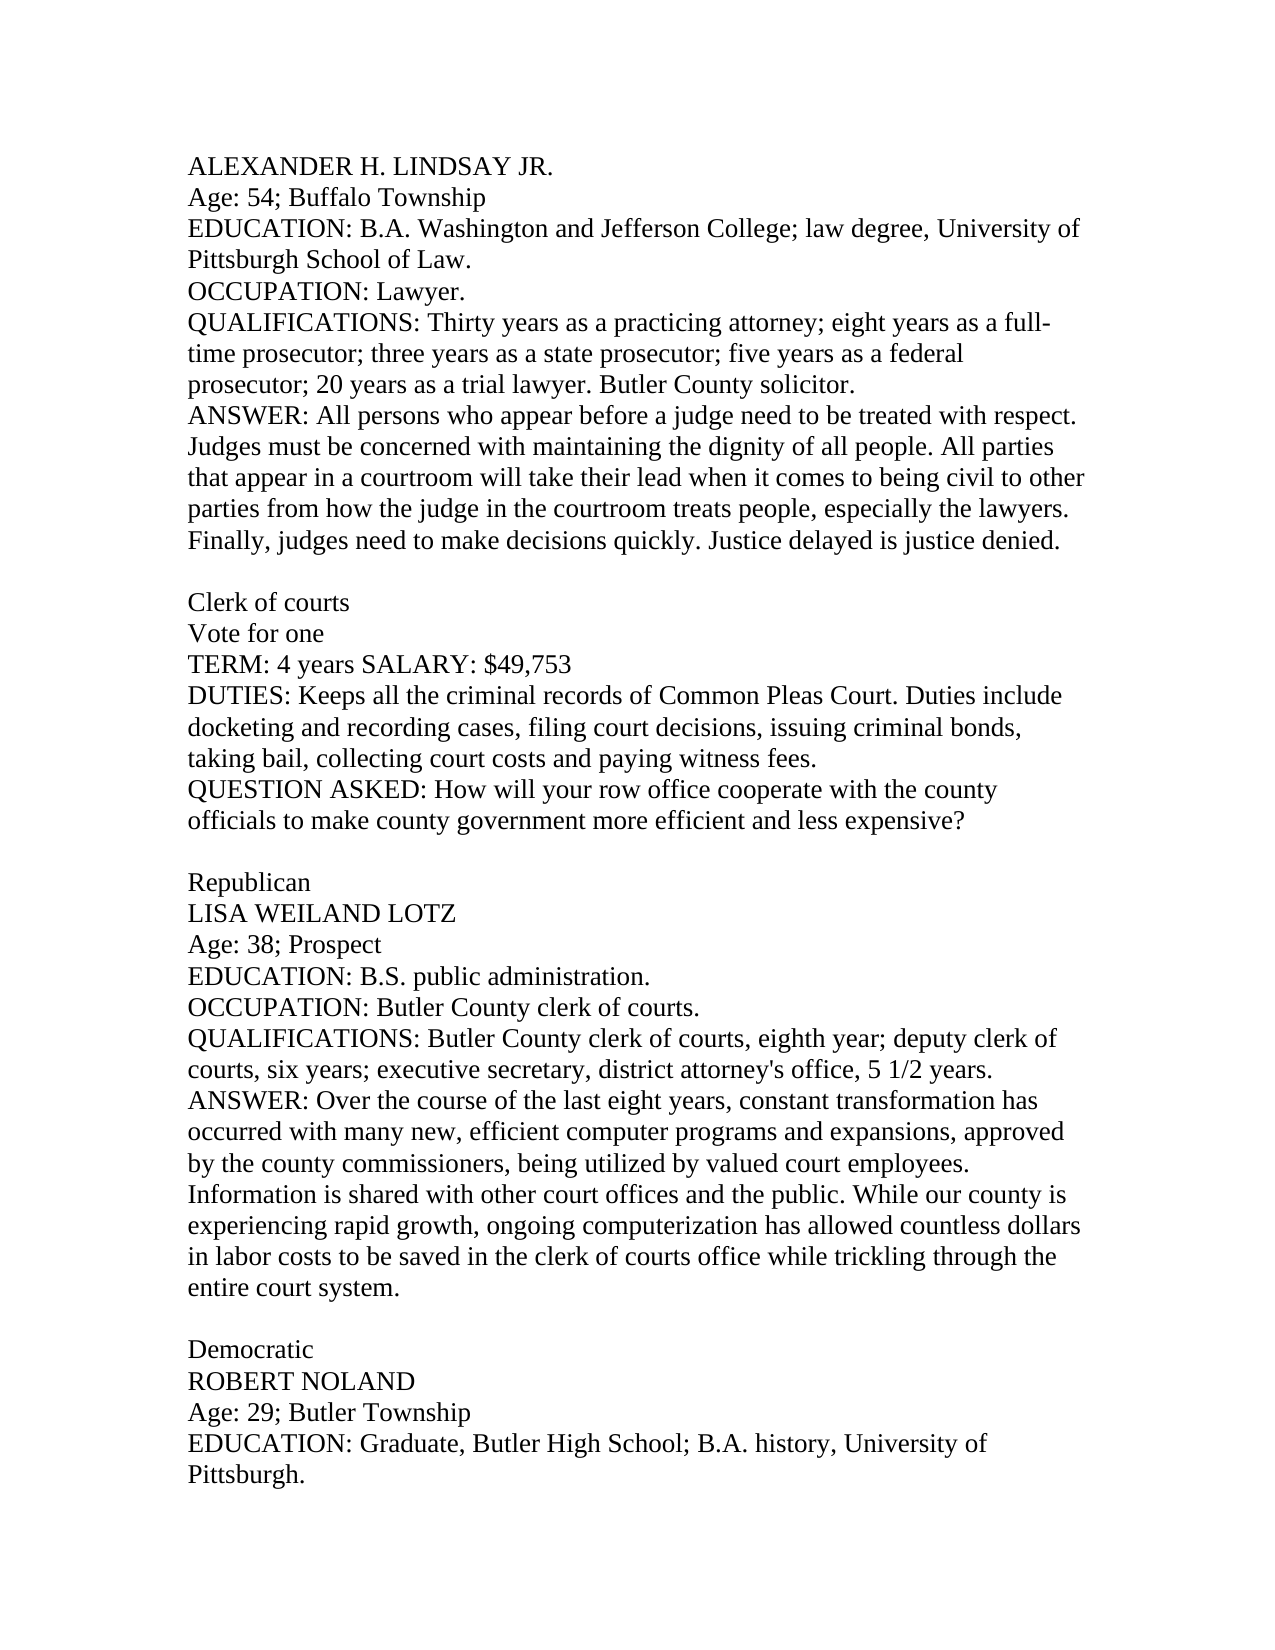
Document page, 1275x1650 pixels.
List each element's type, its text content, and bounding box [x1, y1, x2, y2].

text Age: 38; Prospect [187, 929, 1087, 960]
text DUTIES: Keeps all the criminal records of Common Pleas Court. Duties include docketing and recording cases, filing court decisions, issuing criminal bonds, taking bail, collecting court costs and paying witness fees. [187, 679, 1087, 773]
text Age: 29; Butler Township [187, 1396, 1087, 1427]
text LISA WEILAND LOTZ [187, 897, 1087, 929]
text ANSWER: All persons who appear before a judge need to be treated with respect. Judges must be concerned with maintaining the dignity of all people. All parties that appear in a courtroom will take their lead when it comes to being civil to other parties from how the judge in the courtroom treats people, especially the lawyers. Finally, judges need to make decisions quickly. Justice delayed is justice denied. [187, 399, 1087, 555]
text OCCUPATION: Lawyer. [187, 274, 1087, 306]
text Clerk of courts [187, 586, 1087, 617]
text TERM: 4 years SALARY: $49,753 [187, 648, 1087, 679]
text Democratic [187, 1333, 1087, 1365]
text EDUCATION: B.A. Washington and Jefferson College; law degree, University of Pittsburgh School of Law. [187, 212, 1087, 274]
text QUALIFICATIONS: Butler County clerk of courts, eighth year; deputy clerk of courts, six years; executive secretary, district attorney's office, 5 1/2 years. [187, 1022, 1087, 1084]
text OCCUPATION: Butler County clerk of courts. [187, 991, 1087, 1022]
text EDUCATION: Graduate, Butler High School; B.A. history, University of Pittsburgh. [187, 1427, 1087, 1489]
text Age: 54; Buffalo Township [187, 181, 1087, 212]
text ANSWER: Over the course of the last eight years, constant transformation has occurred with many new, efficient computer programs and expansions, approved by the county commissioners, being utilized by valued court employees. Information is shared with other court offices and the public. While our county is experiencing rapid growth, ongoing computerization has allowed countless dollars in labor costs to be saved in the clerk of courts office while trickling through the entire court system. [187, 1084, 1087, 1302]
text QUALIFICATIONS: Thirty years as a practicing attorney; eight years as a full-time prosecutor; three years as a state prosecutor; five years as a federal prosecutor; 20 years as a trial lawyer. Butler County solicitor. [187, 306, 1087, 399]
text ALEXANDER H. LINDSAY JR. [187, 150, 1087, 181]
text QUESTION ASKED: How will your row office cooperate with the county officials to make county government more efficient and less expensive? [187, 773, 1087, 835]
text ROBERT NOLAND [187, 1365, 1087, 1396]
text Republican [187, 866, 1087, 897]
text Vote for one [187, 617, 1087, 648]
text EDUCATION: B.S. public administration. [187, 960, 1087, 991]
